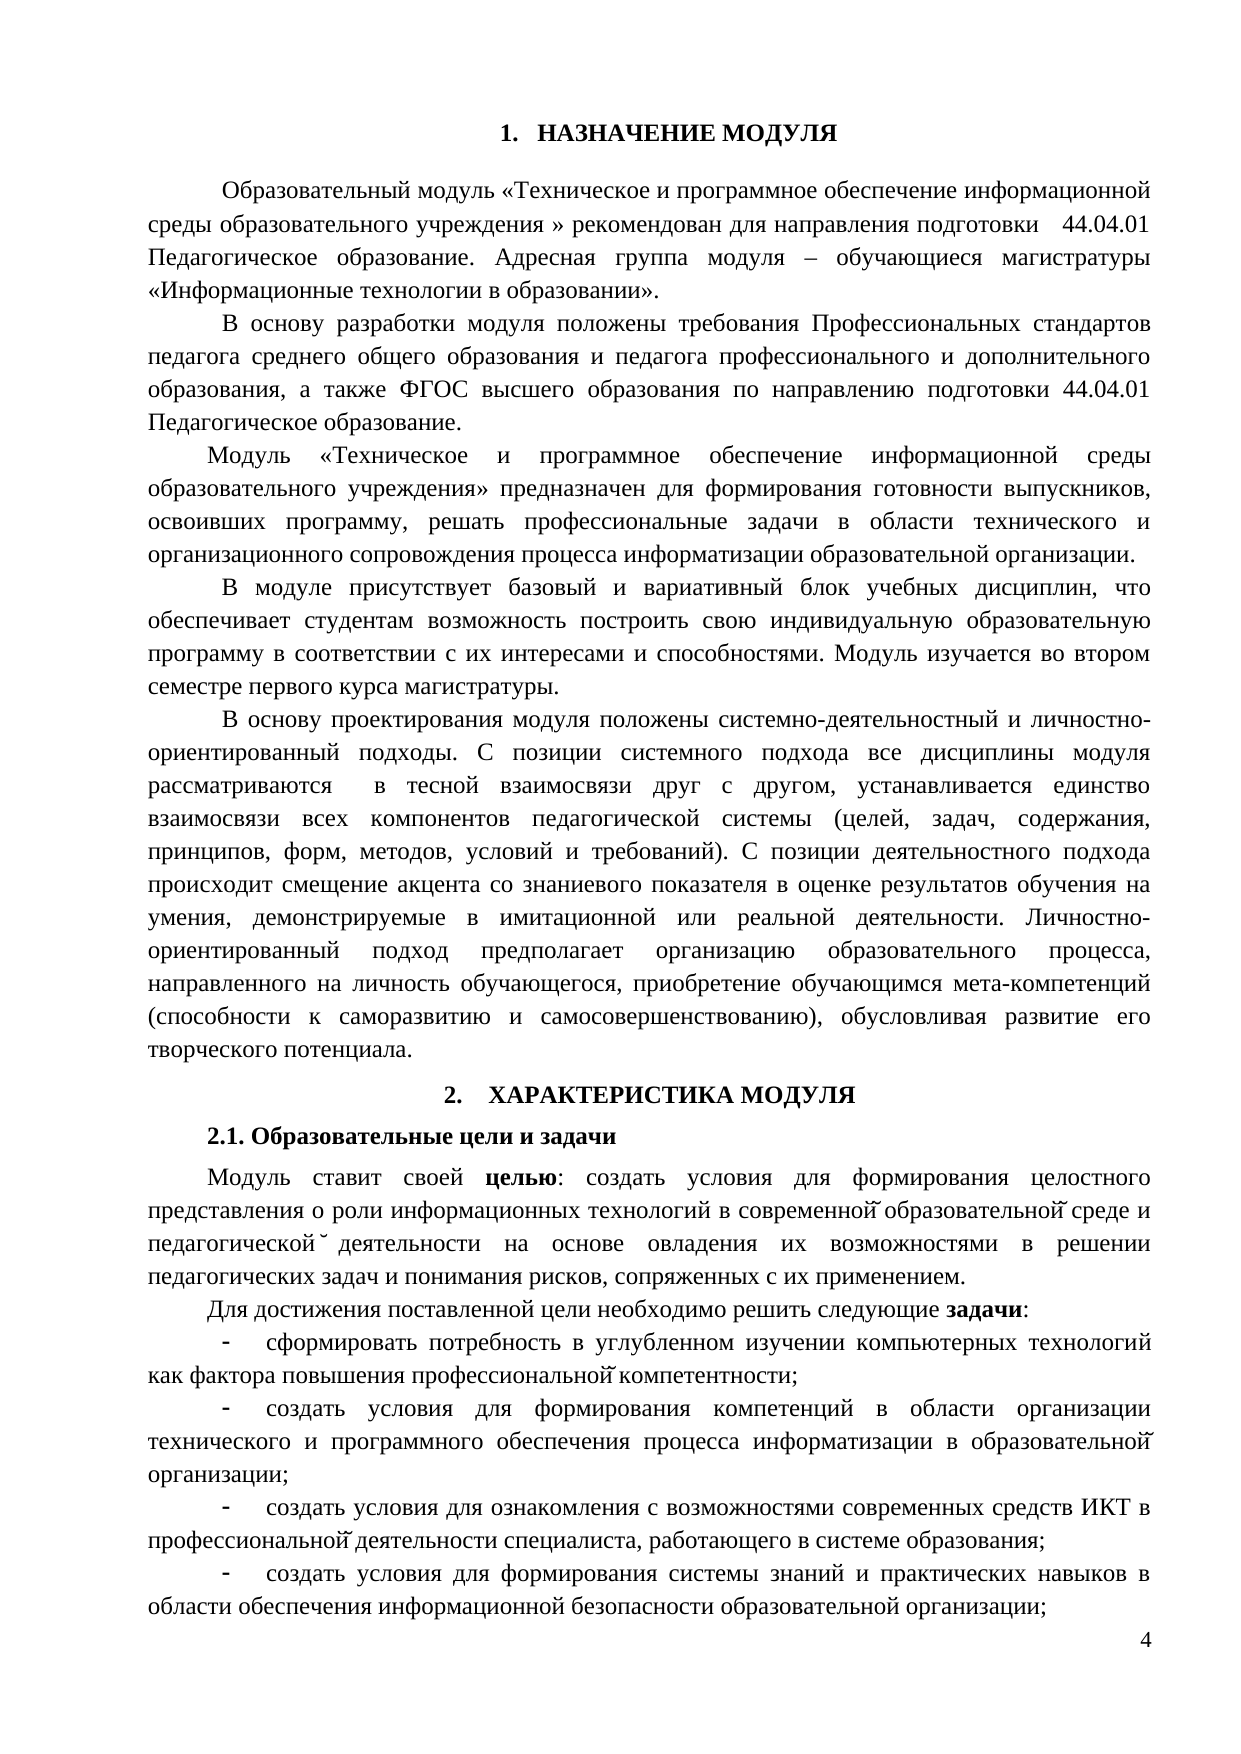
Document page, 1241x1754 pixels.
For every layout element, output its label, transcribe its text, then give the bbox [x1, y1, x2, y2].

text Для достижения поставленной цели необходимо решить следующие задачи: [148, 1294, 1152, 1323]
text Модуль «Техническое и программное обеспечение информационной среды образовательного учреждения» предназначен для формирования готовности выпускников, освоивших программу, решать профессиональные задачи в области технического и организационного сопровождения процесса информатизации образовательной организации. [148, 440, 1152, 568]
text В модуле присутствует базовый и вариативный блок учебных дисциплин, что обеспечивает студентам возможность построить свою индивидуальную образовательную программу в соответствии с их интересами и способностями. Модуль изучается во втором семестре первого курса магистратуры. [148, 572, 1152, 700]
list назначение модуля [185, 118, 1152, 147]
text 2.1. Образовательные цели и задачи [148, 1121, 1152, 1150]
list сформировать потребность в углубленном изучении компьютерных технологий как фактора повышения профессиональной̆ компетентности; [148, 1327, 1152, 1389]
text Модуль ставит своей целью: создать условия для формирования целостного представления о роли информационных технологий в современной̆ образовательной̆ среде и педагогической̆ деятельности на основе овладения их возможностями в решении педагогических задач и понимания рисков, сопряженных с их применением. [148, 1162, 1152, 1290]
text Образовательный модуль «Техническое и программное обеспечение информационной среды образовательного учреждения » рекомендован для направления подготовки 44.04.01 Педагогическое образование. Адресная группа модуля – обучающиеся магистратуры «Информационные технологии в образовании». [148, 176, 1152, 303]
list создать условия для формирования компетенций в области организации технического и программного обеспечения процесса информатизации в образовательной̆ организации; [148, 1393, 1152, 1488]
text В основу разработки модуля положены требования Профессиональных стандартов педагога среднего общего образования и педагога профессионального и дополнительного образования, а также ФГОС высшего образования по направлению подготовки 44.04.01 Педагогическое образование. [148, 308, 1152, 436]
text В основу проектирования модуля положены системно-деятельностный и личностно-ориентированный подходы. С позиции системного подхода все дисциплины модуля рассматриваются в тесной взаимосвязи друг с другом, устанавливается единство взаимосвязи всех компонентов педагогической системы (целей, задач, содержания, принципов, форм, методов, условий и требований). С позиции деятельностного подхода происходит смещение акцента со знаниевого показателя в оценке результатов обучения на умения, демонстрируемые в имитационной или реальной деятельности. Личностно-ориентированный подход предполагает организацию образовательного процесса, направленного на личность обучающегося, приобретение обучающимся мета-компетенций (способности к саморазвитию и самосовершенствованию), обусловливая развитие его творческого потенциала. [148, 704, 1152, 1063]
list создать условия для ознакомления с возможностями современных средств ИКТ в профессиональной̆ деятельности специалиста, работающего в системе образования; [148, 1492, 1152, 1554]
list ХАРАКТЕРИСТИКА МОДУЛЯ [148, 1080, 1152, 1108]
list создать условия для формирования системы знаний и практических навыков в области обеспечения информационной безопасности образовательной организации; [148, 1558, 1152, 1620]
